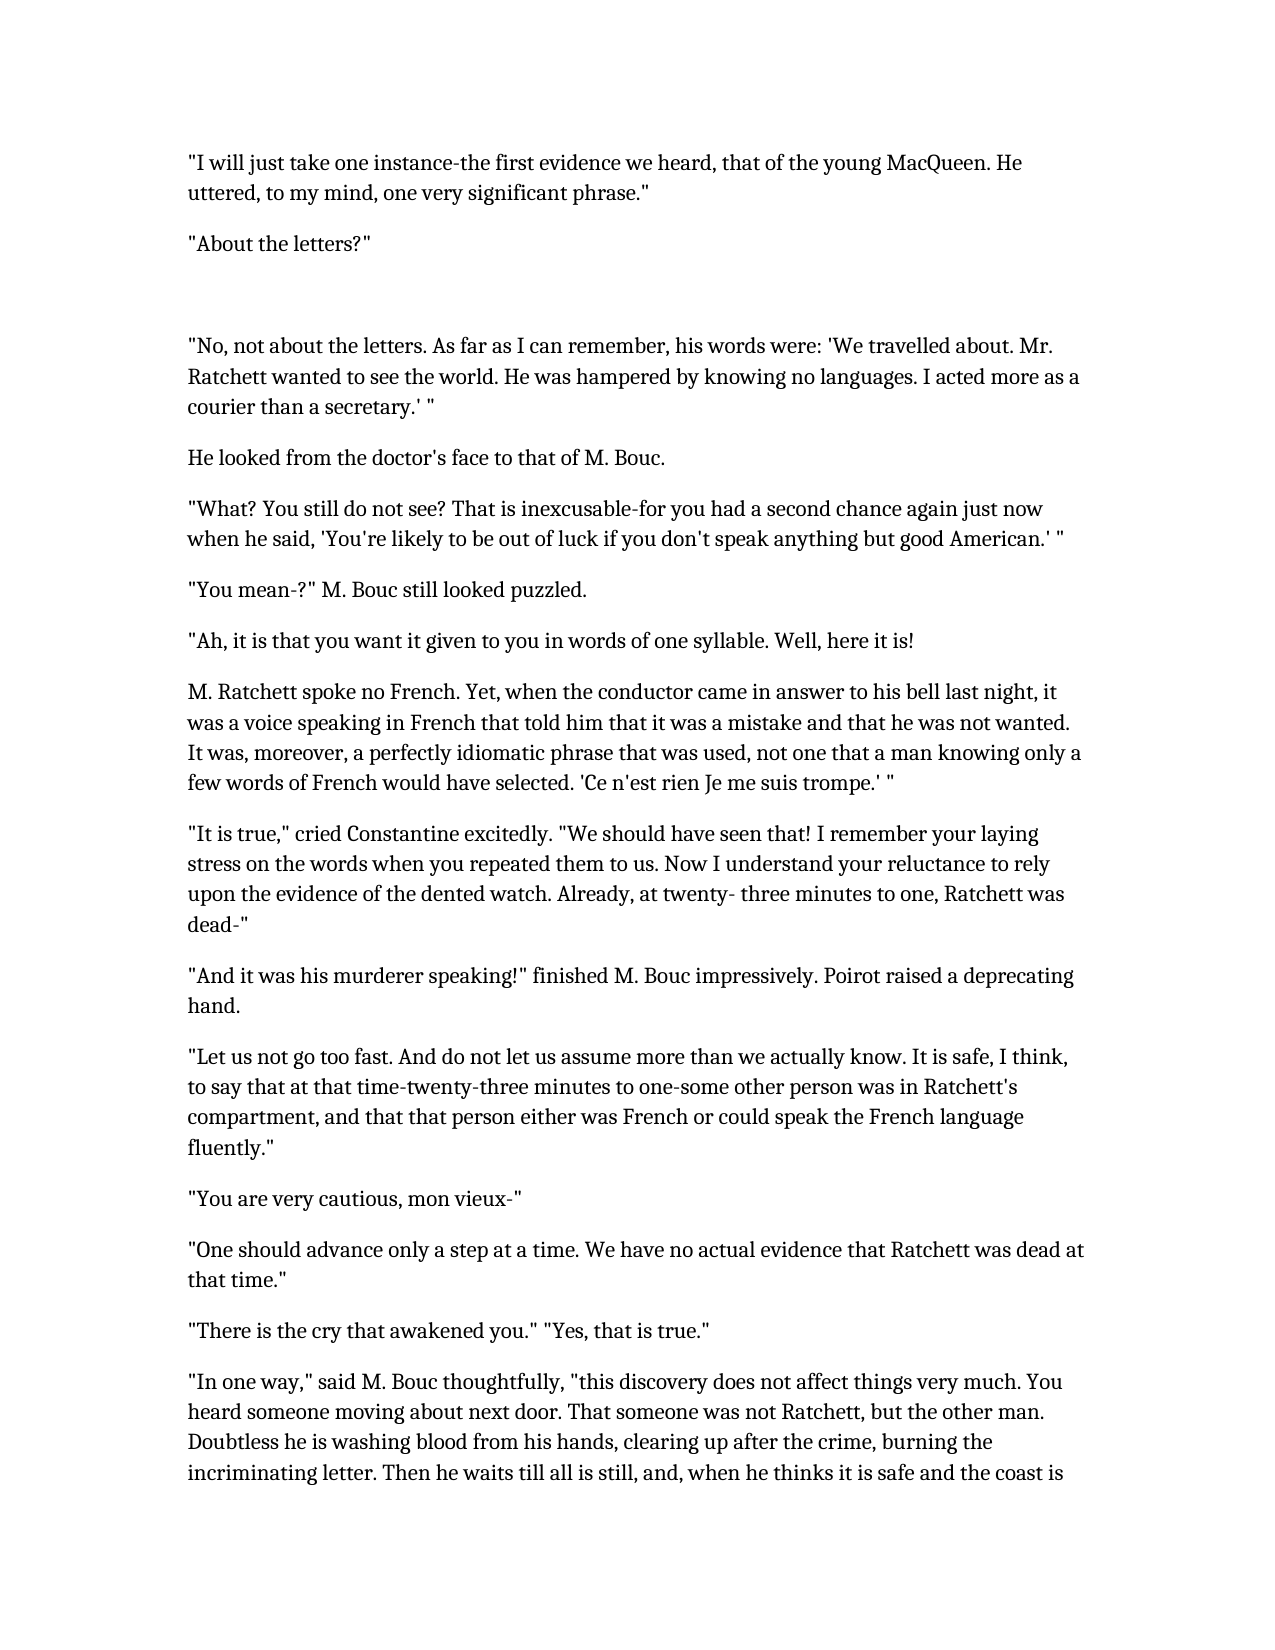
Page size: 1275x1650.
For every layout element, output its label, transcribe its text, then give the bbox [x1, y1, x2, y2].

text M. Ratchett spoke no French. Yet, when the conductor came in answer to his bell last night, it was a voice speaking in French that told him that it was a mistake and that he was not wanted. It was, moreover, a perfectly idiomatic phrase that was used, not one that a man knowing only a few words of French would have selected. 'Ce n'est rien Je me suis trompe.' " [187, 679, 1087, 796]
text "You are very cautious, mon vieux-" [187, 1185, 1087, 1212]
text "There is the cry that awakened you." "Yes, that is true." [187, 1318, 1087, 1344]
text "No, not about the letters. As far as I can remember, his words were: 'We travelled about. Mr. Ratchett wanted to see the world. He was hampered by knowing no languages. I acted more as a courier than a secretary.' " [187, 333, 1087, 420]
text "Ah, it is that you want it given to you in words of one syllable. Well, here it is! [187, 628, 1087, 654]
text "About the letters?" [187, 231, 1087, 258]
text "What? You still do not see? That is inexcusable-for you had a second chance again just now when he said, 'You're likely to be out of luck if you don't speak anything but good American.' " [187, 496, 1087, 552]
text "Let us not go too fast. And do not let us assume more than we actually know. It is safe, I think, to say that at that time-twenty-three minutes to one-some other person was in Ratchett's compartment, and that that person either was French or could speak the French language fluently." [187, 1044, 1087, 1161]
text "And it was his murderer speaking!" finished M. Bouc impressively. Poirot raised a deprecating hand. [187, 962, 1087, 1019]
text "It is true," cried Constantine excitedly. "We should have seen that! I remember your laying stress on the words when you repeated them to us. Now I understand your reluctance to rely upon the evidence of the dented watch. Already, at twenty- three minutes to one, Ratchett was dead-" [187, 821, 1087, 938]
text He looked from the doctor's face to that of M. Bouc. [187, 445, 1087, 471]
text "You mean-?" M. Bouc still looked puzzled. [187, 577, 1087, 603]
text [187, 1369, 1087, 1486]
text "I will just take one instance-the first evidence we heard, that of the young MacQueen. He uttered, to my mind, one very significant phrase." [187, 150, 1087, 207]
text "One should advance only a step at a time. We have no actual evidence that Ratchett was dead at that time." [187, 1236, 1087, 1293]
